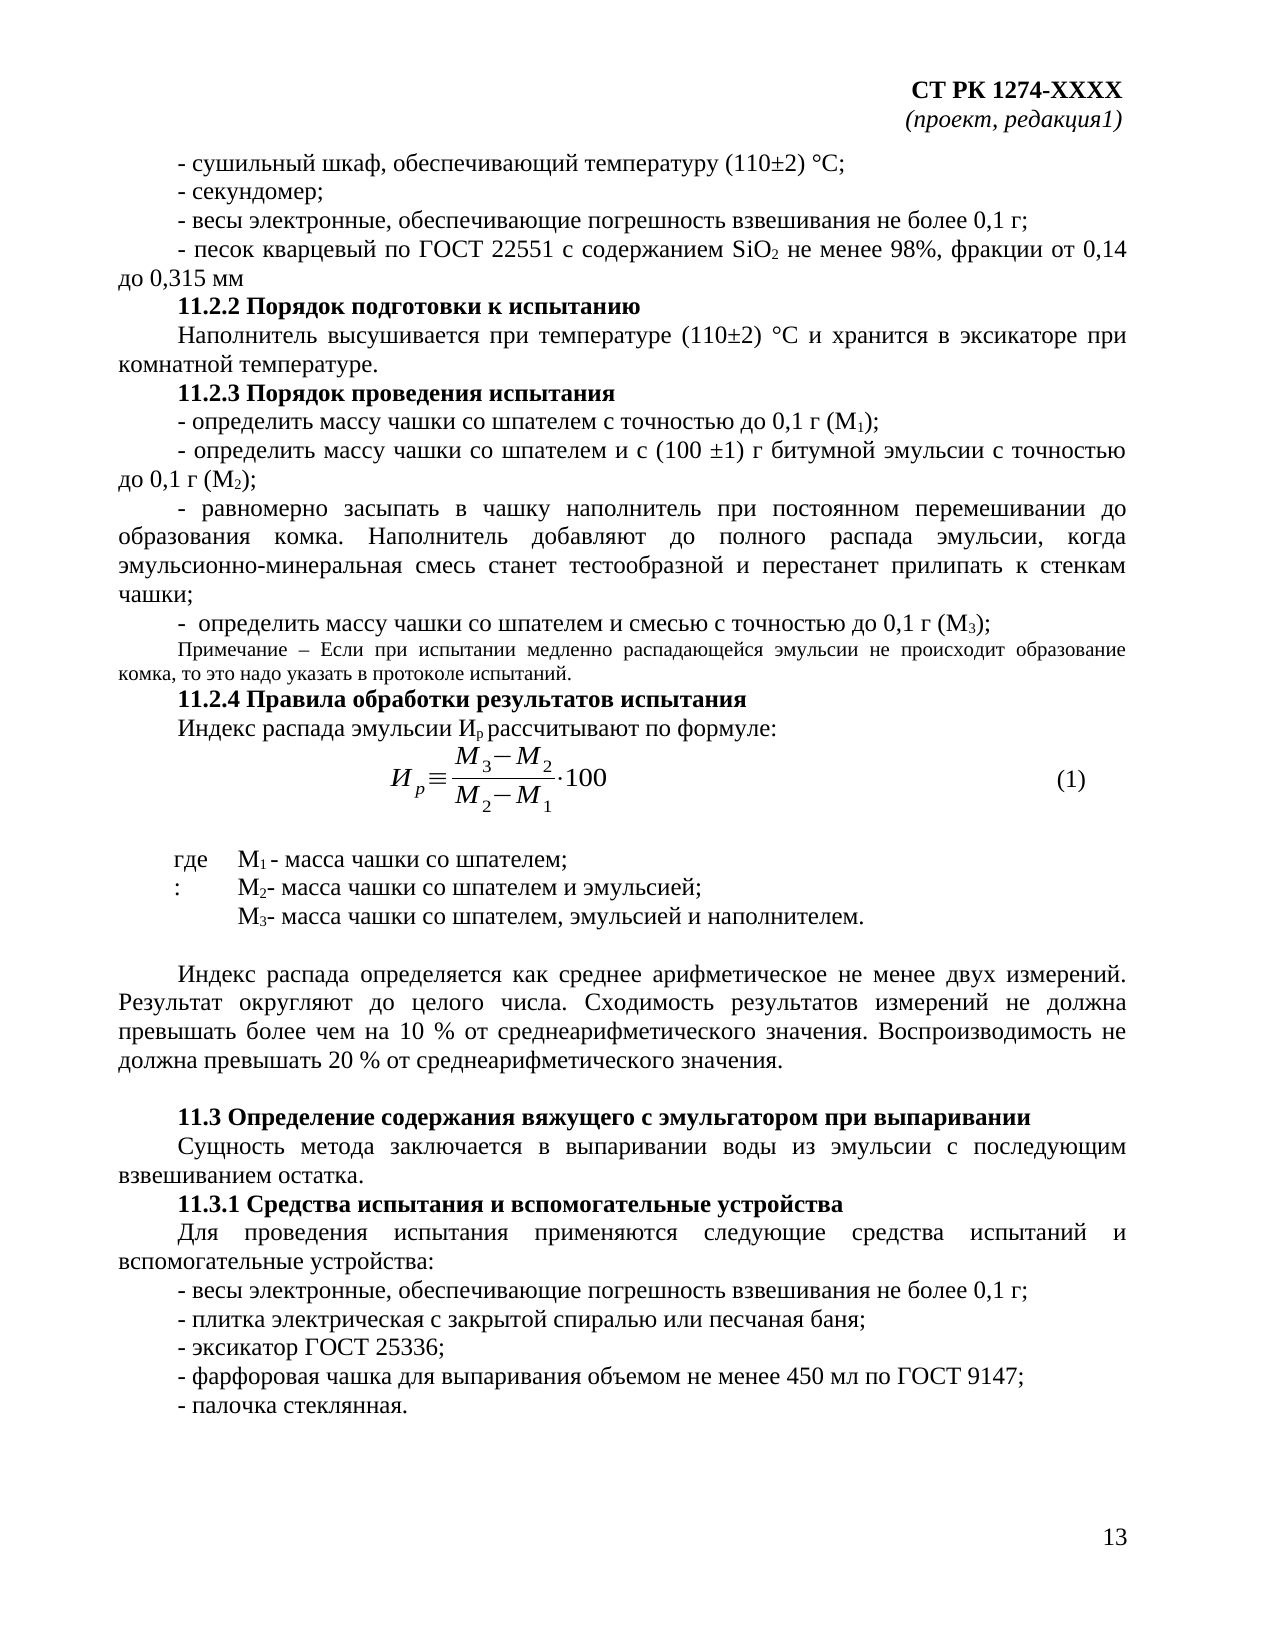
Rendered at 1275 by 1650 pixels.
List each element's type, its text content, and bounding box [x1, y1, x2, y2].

text - эксикатор ГОСТ 25336; [118, 1332, 1127, 1361]
text - весы электронные, обеспечивающие погрешность взвешивания не более 0,1 г; [118, 1275, 1127, 1304]
text - секундомер; [118, 176, 1127, 205]
table_header (1) [623, 742, 1138, 815]
table_header М1 - масса чашки со шпателем; М2- масса чашки со шпателем и эмульсией; М3- масса чашки со шпателем, эмульсией и наполнителем. [226, 844, 1138, 930]
text - палочка стеклянная. [118, 1390, 1127, 1419]
table_header [107, 742, 623, 815]
text Индекс распада определяется как среднее арифметическое не менее двух измерений. Результат округляют до целого числа. Сходимость результатов измерений не должна превышать более чем на 10 % от среднеарифметического значения. Воспроизводимость не должна превышать 20 % от среднеарифметического значения. [118, 959, 1127, 1074]
text - определить массу чашки со шпателем и смесью с точностью до 0,1 г (М3); [118, 608, 1127, 636]
text 11.3 Определение содержания вяжущего с эмульгатором при выпаривании [118, 1102, 1127, 1131]
text 11.2.2 Порядок подготовки к испытанию [118, 291, 1127, 320]
text - равномерно засыпать в чашку наполнитель при постоянном перемешивании до образования комка. Наполнитель добавляют до полного распада эмульсии, когда эмульсионно-минеральная смесь станет тестообразной и перестанет прилипать к стенкам чашки; [118, 493, 1127, 608]
text - фарфоровая чашка для выпаривания объемом не менее 450 мл по ГОСТ 9147; [118, 1361, 1127, 1390]
text - определить массу чашки со шпателем с точностью до 0,1 г (М1); [118, 406, 1127, 435]
text Примечание – Если при испытании медленно распадающейся эмульсии не происходит образование комка, то это надо указать в протоколе испытаний. [118, 636, 1127, 684]
text 11.3.1 Средства испытания и вспомогательные устройства [118, 1189, 1127, 1217]
text Для проведения испытания применяются следующие средства испытаний и вспомогательные устройства: [118, 1217, 1127, 1275]
text Индекс распада эмульсии Ир рассчитывают по формуле: [118, 713, 1127, 742]
text 11.2.3 Порядок проведения испытания [118, 378, 1127, 406]
text - сушильный шкаф, обеспечивающий температуру (110±2) °С; [118, 148, 1127, 176]
table_header где: [163, 844, 226, 930]
text - определить массу чашки со шпателем и с (100 ±1) г битумной эмульсии с точностью до 0,1 г (М2); [118, 435, 1127, 493]
text Наполнитель высушивается при температуре (110±2) °С и хранится в эксикаторе при комнатной температуре. [118, 320, 1127, 378]
text 11.2.4 Правила обработки результатов испытания [118, 684, 1127, 713]
text Сущность метода заключается в выпаривании воды из эмульсии с последующим взвешиванием остатка. [118, 1131, 1127, 1189]
text - плитка электрическая с закрытой спиралью или песчаная баня; [118, 1304, 1127, 1332]
text - песок кварцевый по ГОСТ 22551 с содержанием SiO2 не менее 98%, фракции от 0,14 до 0,315 мм [118, 234, 1127, 291]
text - весы электронные, обеспечивающие погрешность взвешивания не более 0,1 г; [118, 205, 1127, 234]
